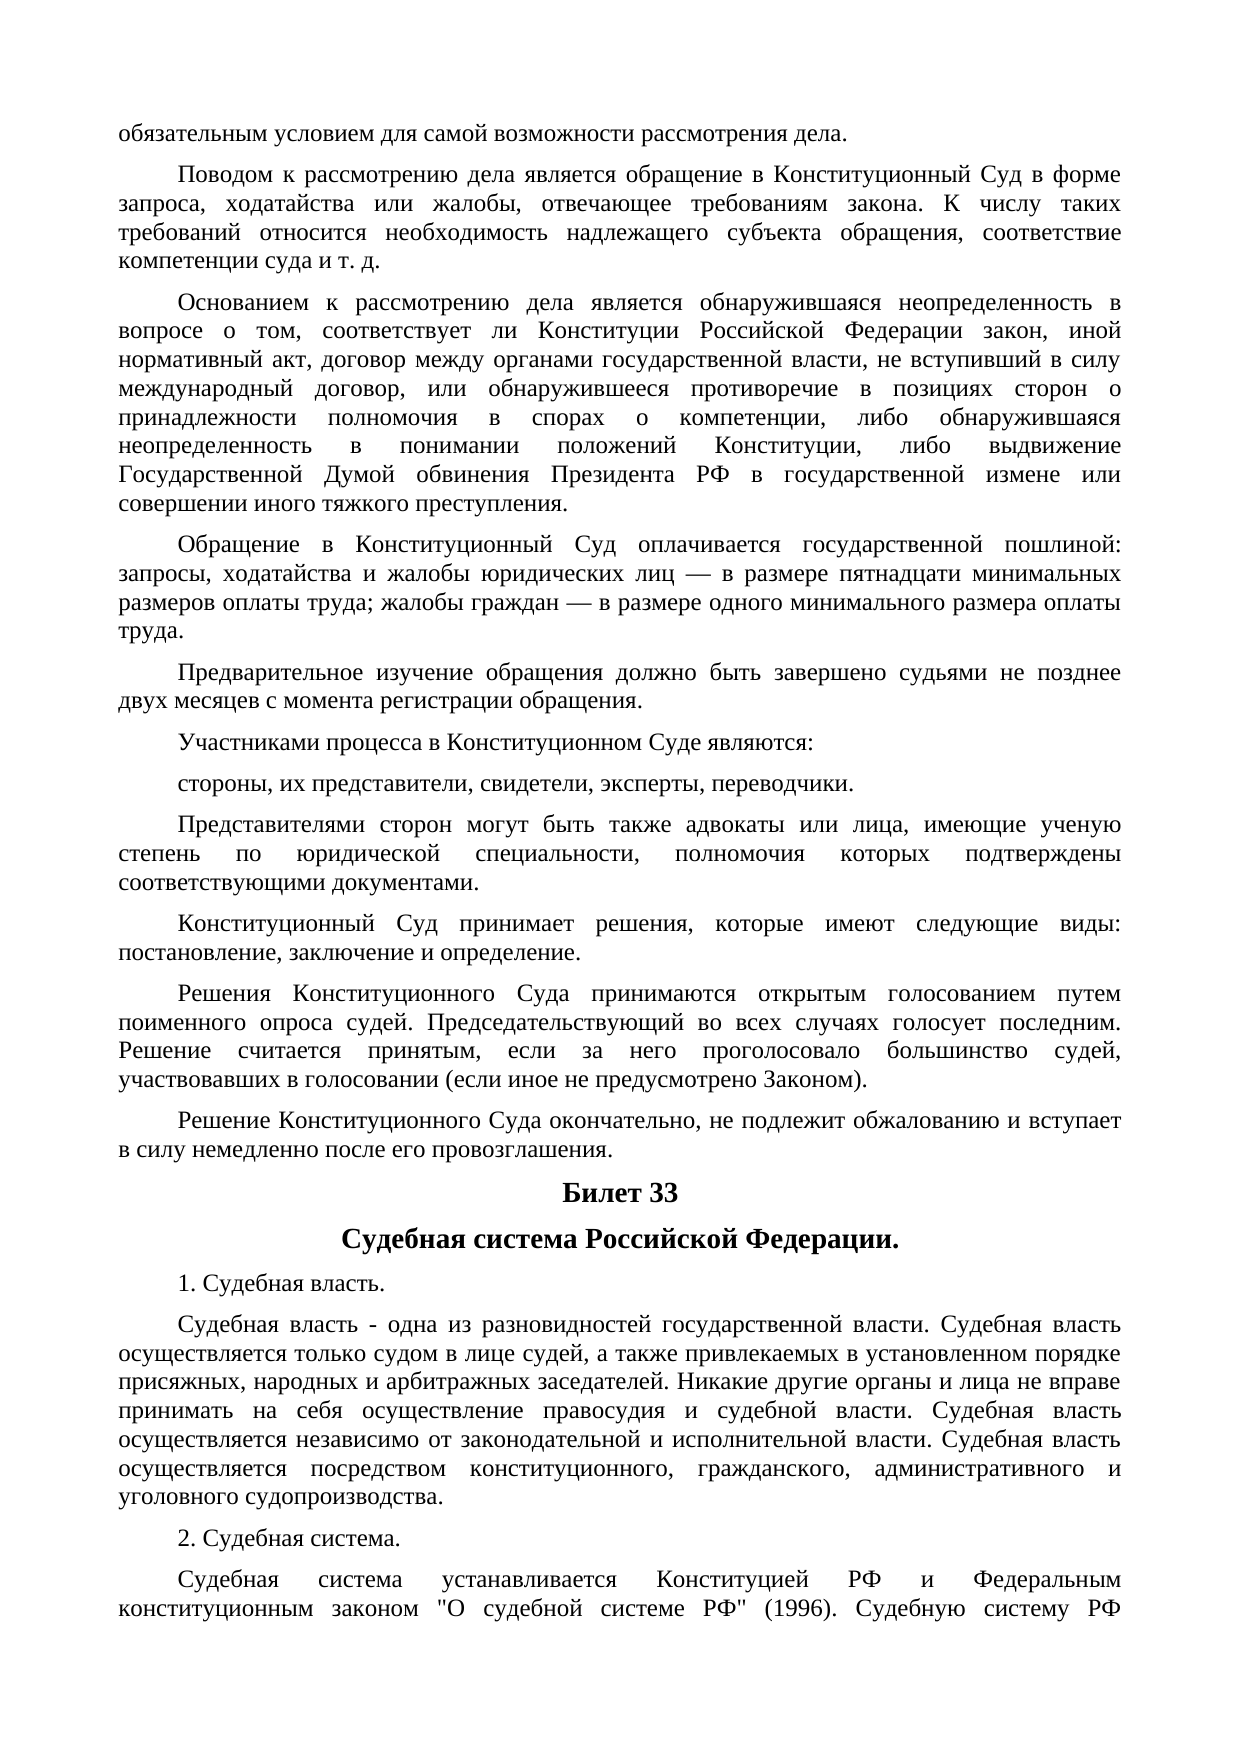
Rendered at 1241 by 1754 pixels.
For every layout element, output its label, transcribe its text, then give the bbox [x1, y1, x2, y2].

text Конституционный Суд принимает решения, которые имеют следующие виды: постановление, заключение и определение. [118, 908, 1122, 966]
text Представителями сторон могут быть также адвокаты или лица, имеющие ученую степень по юридической специальности, полномочия которых подтверждены соответствующими документами. [118, 809, 1122, 896]
text Предварительное изучение обращения должно быть завершено судьями не позднее двух месяцев с момента регистрации обращения. [118, 657, 1122, 714]
text Судебная власть - одна из разновидностей государственной власти. Судебная власть осуществляется только судом в лице судей, а также привлекаемых в установленном порядке присяжных, народных и арбитражных заседателей. Никакие другие органы и лица не вправе принимать на себя осуществление правосудия и судебной власти. Судебная власть осуществляется независимо от законодательной и исполнительной власти. Судебная власть осуществляется посредством конституционного, гражданского, административного и уголовного судопроизводства. [118, 1309, 1122, 1510]
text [118, 1564, 1122, 1621]
text Судебная система Российской Федерации. [118, 1222, 1122, 1255]
text Участниками процесса в Конституционном Суде являются: [118, 727, 1122, 756]
text Основанием к рассмотрению дела является обнаружившаяся неопределенность в вопросе о том, соответствует ли Конституции Российской Федерации закон, иной нормативный акт, договор между органами государственной власти, не вступивший в силу международный договор, или обнаружившееся противоречие в позициях сторон о принадлежности полномочия в спорах о компетенции, либо обнаружившаяся неопределенность в понимании положений Конституции, либо выдвижение Государственной Думой обвинения Президента РФ в государственной измене или совершении иного тяжкого преступления. [118, 287, 1122, 517]
text стороны, их представители, свидетели, эксперты, переводчики. [118, 768, 1122, 797]
text 2. Судебная система. [118, 1523, 1122, 1551]
text Обращение в Конституционный Суд оплачивается государственной пошлиной: запросы, ходатайства и жалобы юридических лиц — в размере пятнадцати минимальных размеров оплаты труда; жалобы граждан — в размере одного минимального размера оплаты труда. [118, 529, 1122, 644]
text Поводом к рассмотрению дела является обращение в Конституционный Суд в форме запроса, ходатайства или жалобы, отвечающее требованиям закона. К числу таких требований относится необходимость надлежащего субъекта обращения, соответствие компетенции суда и т. д. [118, 159, 1122, 274]
text 1. Судебная власть. [118, 1268, 1122, 1296]
text Решения Конституционного Суда принимаются открытым голосованием путем поименного опроса судей. Председательствующий во всех случаях голосует последним. Решение считается принятым, если за него проголосовало большинство судей, участвовавших в голосовании (если иное не предусмотрено Законом). [118, 978, 1122, 1093]
text Решение Конституционного Суда окончательно, не подлежит обжалованию и вступает в силу немедленно после его провозглашения. [118, 1106, 1122, 1163]
text Билет 33 [118, 1176, 1122, 1209]
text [118, 118, 1122, 147]
